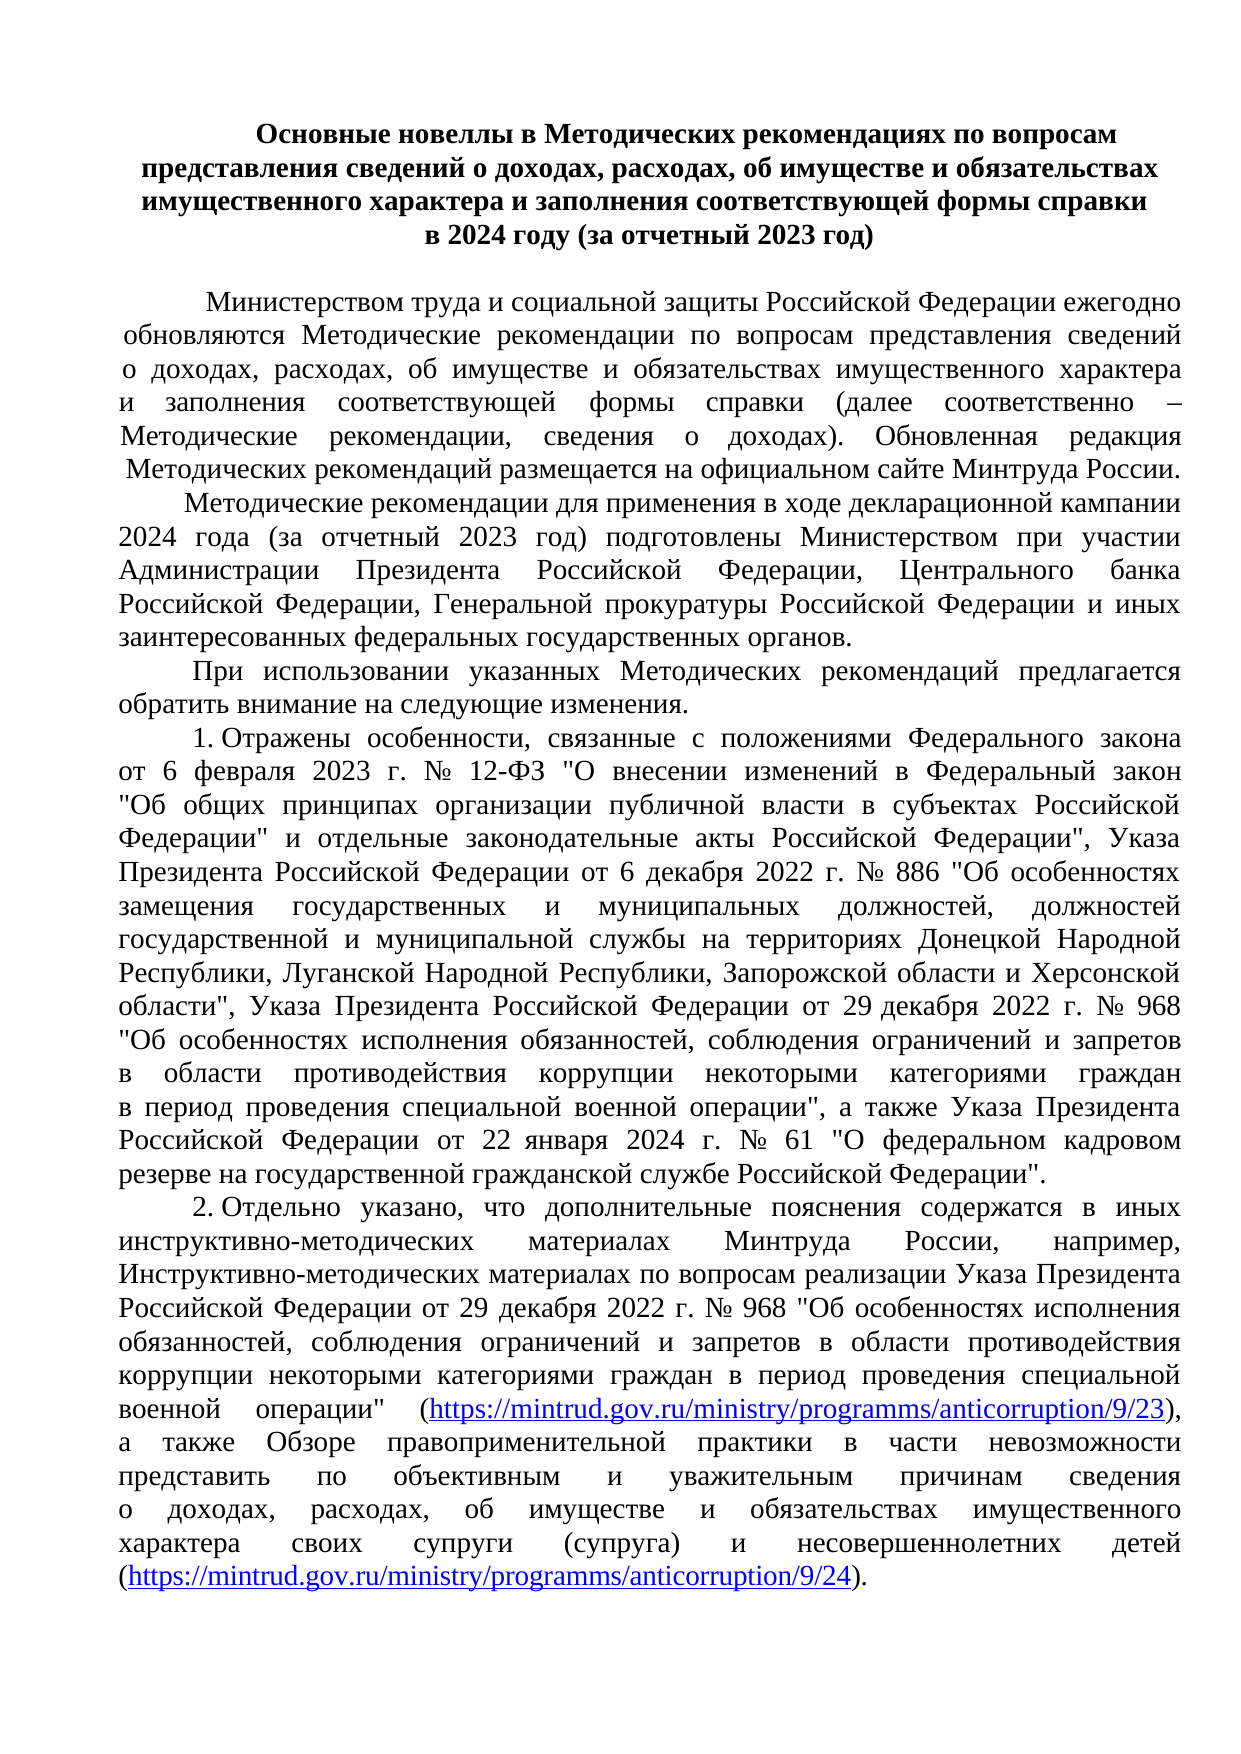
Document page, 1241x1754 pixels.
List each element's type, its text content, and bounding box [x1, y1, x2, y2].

list Отражены особенности, связанные с положениями Федерального закона от 6 февраля 2023 г. № 12-ФЗ "О внесении изменений в Федеральный закон "Об общих принципах организации публичной власти в субъектах Российской Федерации" и отдельные законодательные акты Российской Федерации", Указа Президента Российской Федерации от 6 декабря 2022 г. № 886 "Об особенностях замещения государственных и муниципальных должностей, должностей государственной и муниципальной службы на территориях Донецкой Народной Республики, Луганской Народной Республики, Запорожской области и Херсонской области", Указа Президента Российской Федерации от 29 декабря 2022 г. № 968 "Об особенностях исполнения обязанностей, соблюдения ограничений и запретов в области противодействия коррупции некоторыми категориями граждан в период проведения специальной военной операции", а также Указа Президента Российской Федерации от 22 января 2024 г. № 61 "О федеральном кадровом резерве на государственной гражданской службе Российской Федерации". [118, 720, 1181, 1189]
list Отдельно указано, что дополнительные пояснения содержатся в иных инструктивно-методических материалах Минтруда России, например, Инструктивно-методических материалах по вопросам реализации Указа Президента Российской Федерации от 29 декабря 2022 г. № 968 "Об особенностях исполнения обязанностей, соблюдения ограничений и запретов в области противодействия коррупции некоторыми категориями граждан в период проведения специальной военной операции" (https://mintrud.gov.ru/ministry/programms/anticorruption/9/23), а также Обзоре правоприменительной практики в части невозможности представить по объективным и уважительным причинам сведения о доходах, расходах, об имуществе и обязательствах имущественного характера своих супруги (супруга) и несовершеннолетних детей (https://mintrud.gov.ru/ministry/programms/anticorruption/9/24). [118, 1189, 1182, 1592]
text При использовании указанных Методических рекомендаций предлагается обратить внимание на следующие изменения. [118, 653, 1181, 720]
text в 2024 году (за отчетный 2023 год) [424, 217, 1192, 250]
text Основные новеллы в Методических рекомендациях по вопросам представления сведений о доходах, расходах, об имуществе и обязательствах имущественного характера и заполнения соответствующей формы справки [141, 116, 1192, 217]
text 2024 года (за отчетный 2023 год) подготовлены Министерством при участии Администрации Президента Российской Федерации, Центрального банка Российской Федерации, Генеральной прокуратуры Российской Федерации и иных заинтересованных федеральных государственных органов. [118, 519, 1181, 653]
text Министерством труда и социальной защиты Российской Федерации ежегодно обновляются Методические рекомендации по вопросам представления сведений о доходах, расходах, об имуществе и обязательствах имущественного характера и заполнения соответствующей формы справки (далее соответственно – Методические рекомендации, сведения о доходах). Обновленная редакция Методических рекомендаций размещается на официальном сайте Минтруда России. Методические рекомендации для применения в ходе декларационной кампании [118, 284, 1181, 519]
